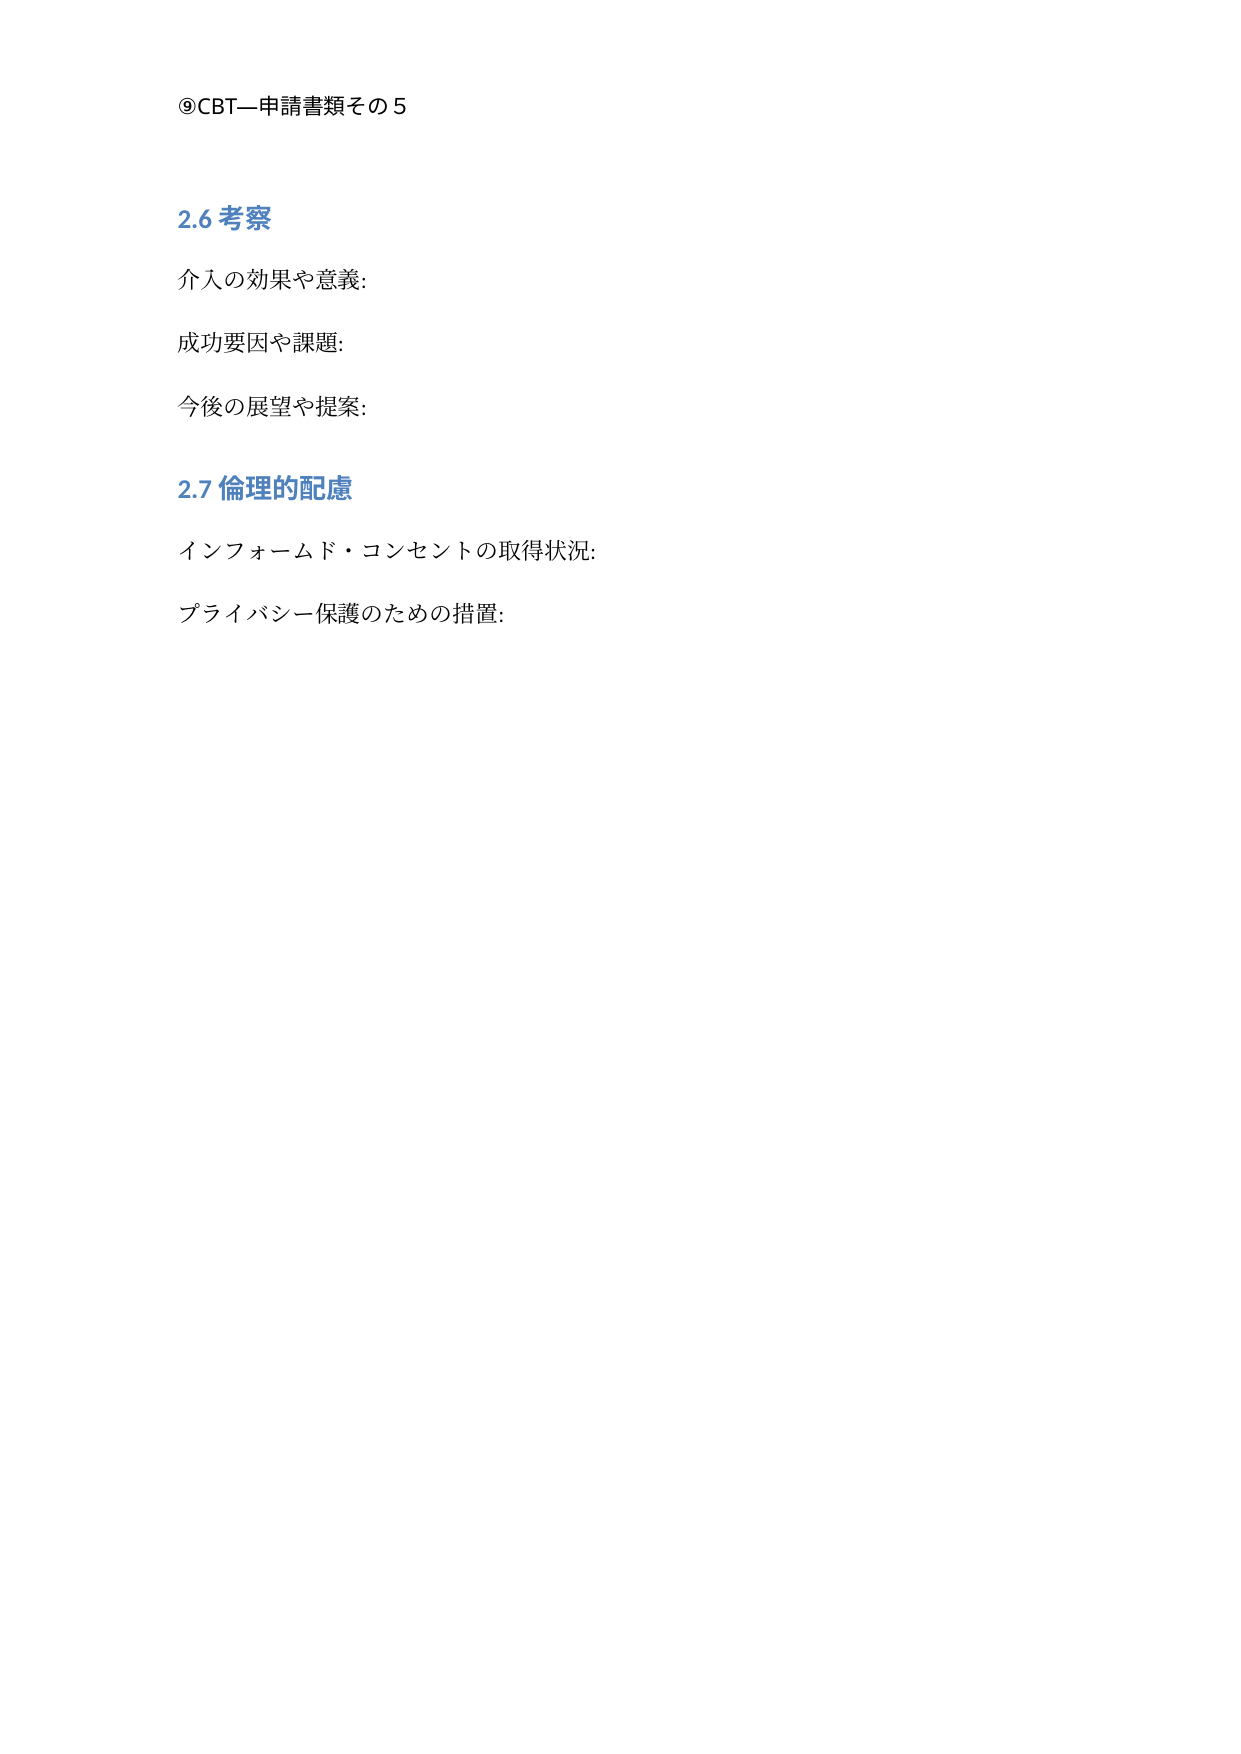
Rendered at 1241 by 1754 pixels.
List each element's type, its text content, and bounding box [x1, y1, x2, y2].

text 介入の効果や意義: [177, 260, 1063, 297]
text プライバシー保護のための措置: [177, 594, 1063, 631]
text 今後の展望や提案: [177, 386, 1063, 424]
text 2.6 考察 [177, 179, 1063, 254]
text インフォームド・コンセントの取得状況: [177, 531, 1063, 568]
text 2.7 倫理的配慮 [177, 450, 1063, 525]
text 成功要因や課題: [177, 323, 1063, 361]
